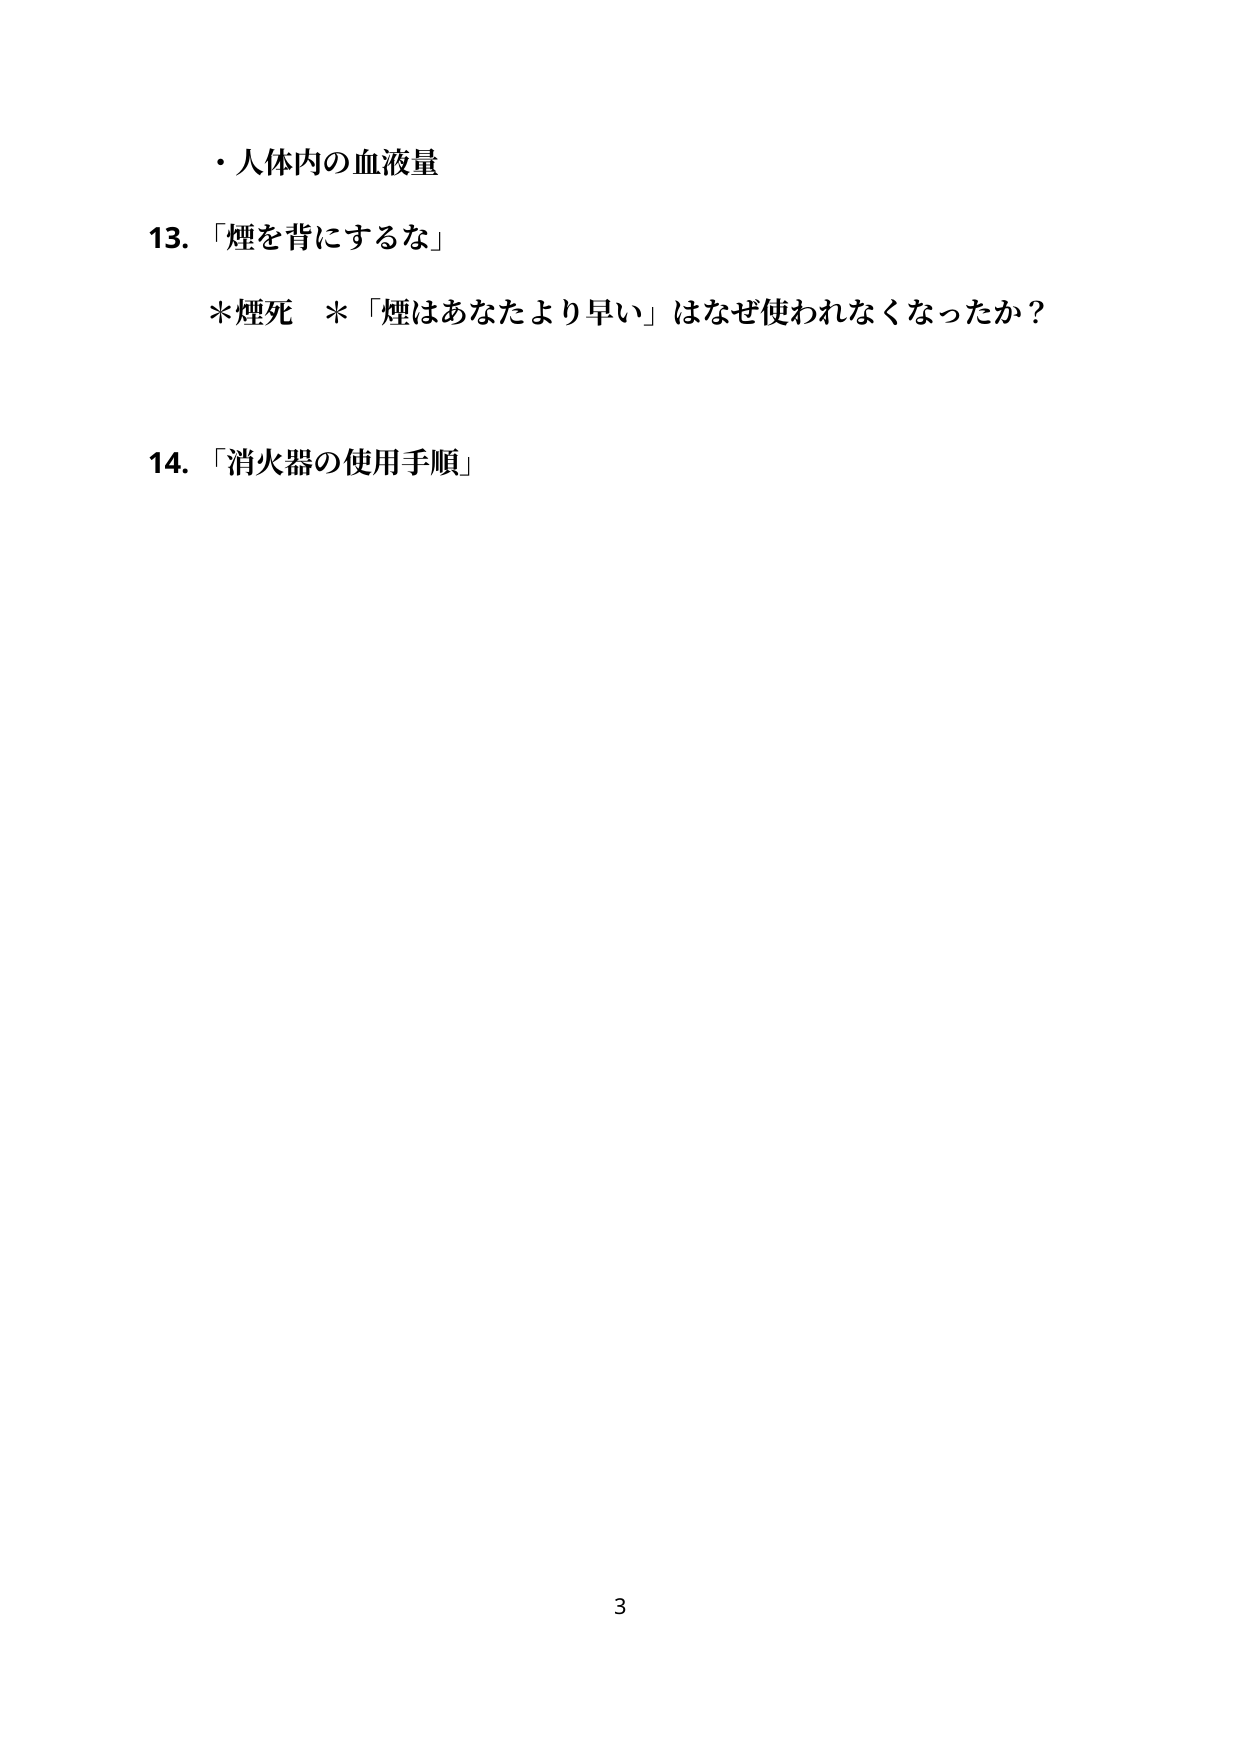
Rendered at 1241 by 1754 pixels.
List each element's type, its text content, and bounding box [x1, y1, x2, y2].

text ・人体内の血液量 [148, 123, 1092, 198]
text ＊煙死 ＊「煙はあなたより早い」はなぜ使われなくなったか？ [148, 273, 1092, 348]
text 14. 「消火器の使用手順」 [148, 423, 1092, 498]
text 13. 「煙を背にするな」 [148, 198, 1092, 273]
